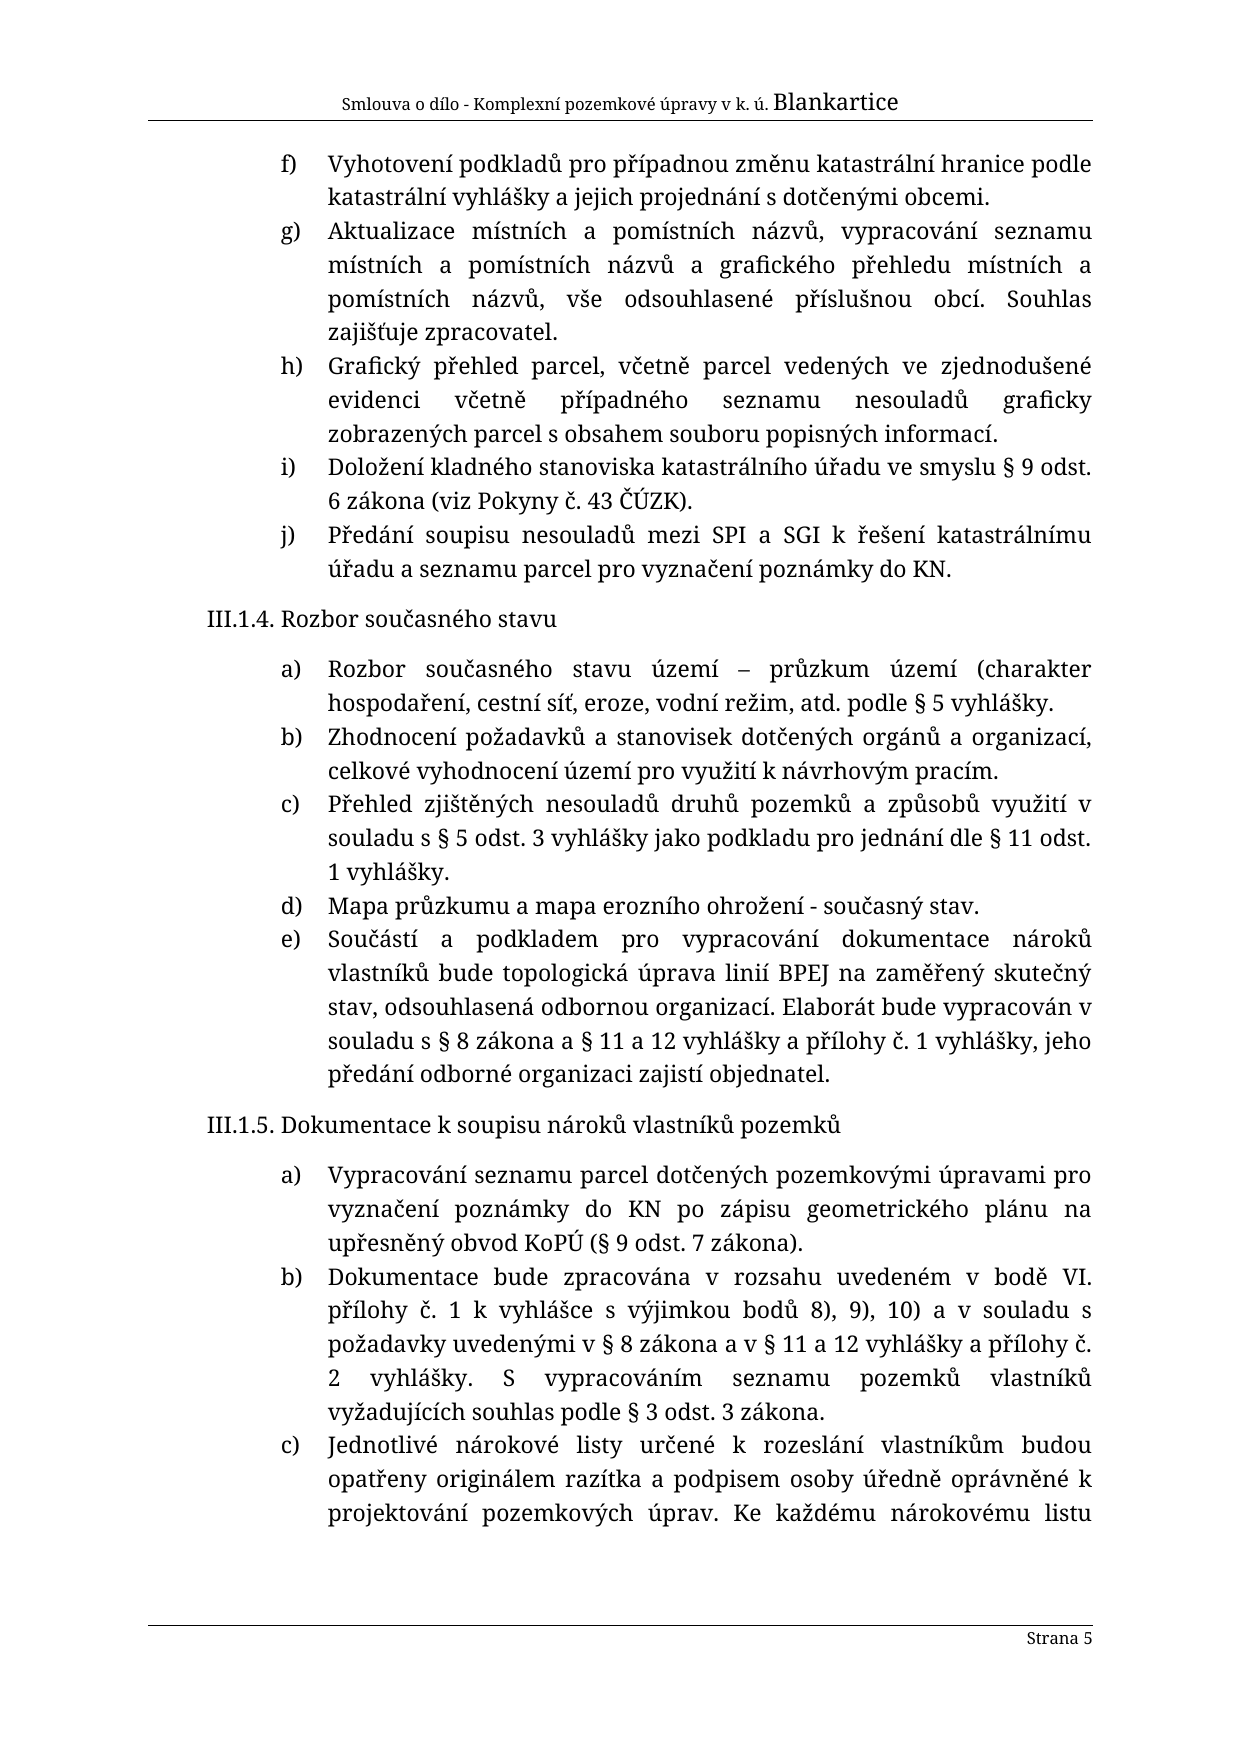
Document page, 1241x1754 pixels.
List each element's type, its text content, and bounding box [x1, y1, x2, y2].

text Doložení kladného stanoviska katastrálního úřadu ve smyslu § 9 odst. 6 zákona (viz Pokyny č. 43 ČÚZK). [281, 451, 1093, 516]
text Vypracování seznamu parcel dotčených pozemkovými úpravami pro vyznačení poznámky do KN po zápisu geometrického plánu na upřesněný obvod KoPÚ (§ 9 odst. 7 zákona). [281, 1159, 1093, 1258]
text Grafický přehled parcel, včetně parcel vedených ve zjednodušené evidenci včetně případného seznamu nesouladů graficky zobrazených parcel s obsahem souboru popisných informací. [281, 350, 1093, 449]
text Přehled zjištěných nesouladů druhů pozemků a způsobů využití v souladu s § 5 odst. 3 vyhlášky jako podkladu pro jednání dle § 11 odst. 1 vyhlášky. [281, 788, 1093, 887]
text Dokumentace bude zpracována v rozsahu uvedeném v bodě VI. přílohy č. 1 k vyhlášce s výjimkou bodů 8), 9), 10) a v souladu s požadavky uvedenými v § 8 zákona a v § 11 a 12 vyhlášky a přílohy č. 2 vyhlášky. S vypracováním seznamu pozemků vlastníků vyžadujících souhlas podle § 3 odst. 3 zákona. [281, 1261, 1093, 1427]
text Rozbor současného stavu území – průzkum území (charakter hospodaření, cestní síť, eroze, vodní režim, atd. podle § 5 vyhlášky. [281, 653, 1093, 718]
text Aktualizace místních a pomístních názvů, vypracování seznamu místních a pomístních názvů a grafického přehledu místních a pomístních názvů, vše odsouhlasené příslušnou obcí. Souhlas zajišťuje zpracovatel. [281, 215, 1093, 348]
text Zhodnocení požadavků a stanovisek dotčených orgánů a organizací, celkové vyhodnocení území pro využití k návrhovým pracím. [281, 721, 1093, 786]
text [281, 1429, 1093, 1528]
text Dokumentace k soupisu nároků vlastníků pozemků [207, 1109, 1093, 1140]
text Mapa průzkumu a mapa erozního ohrožení - současný stav. [281, 890, 1093, 921]
text Předání soupisu nesouladů mezi SPI a SGI k řešení katastrálnímu úřadu a seznamu parcel pro vyznačení poznámky do KN. [281, 519, 1093, 584]
text Rozbor současného stavu [207, 603, 1093, 634]
text Vyhotovení podkladů pro případnou změnu katastrální hranice podle katastrální vyhlášky a jejich projednání s dotčenými obcemi. [281, 148, 1093, 213]
text Součástí a podkladem pro vypracování dokumentace nároků vlastníků bude topologická úprava linií BPEJ na zaměřený skutečný stav, odsouhlasená odbornou organizací. Elaborát bude vypracován v souladu s § 8 zákona a § 11 a 12 vyhlášky a přílohy č. 1 vyhlášky, jeho předání odborné organizaci zajistí objednatel. [281, 923, 1093, 1090]
